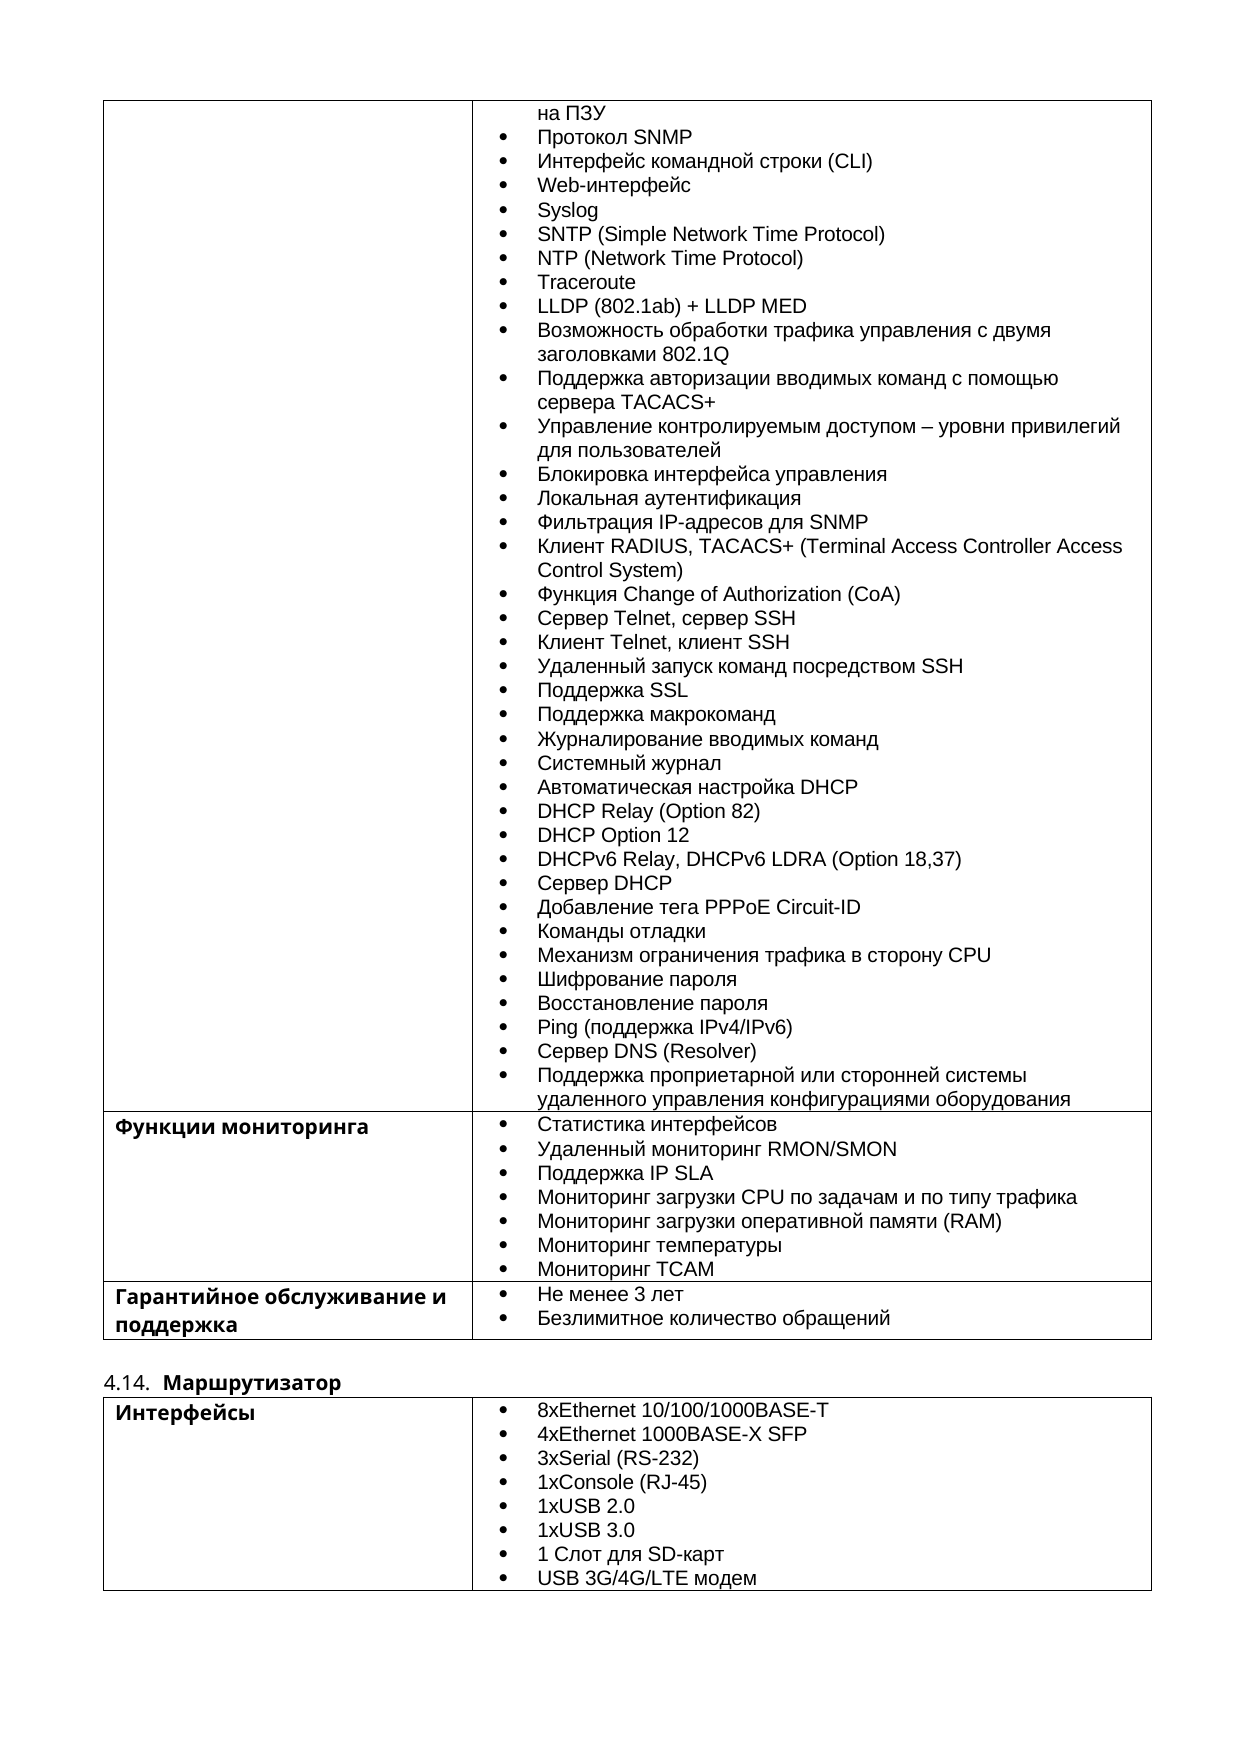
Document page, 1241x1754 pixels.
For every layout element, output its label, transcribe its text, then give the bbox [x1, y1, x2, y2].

table_header Интерфейсы [104, 1398, 472, 1590]
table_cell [104, 101, 472, 1111]
table_cell Гарантийное обслуживание и поддержка [104, 1282, 472, 1339]
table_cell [473, 101, 1151, 1111]
table_cell Не менее 3 лет Безлимитное количество обращений [473, 1282, 1151, 1339]
table_cell Функции мониторинга [104, 1112, 472, 1281]
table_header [473, 1398, 1151, 1590]
table_cell Статистика интерфейсов Удаленный мониторинг RMON/SMON Поддержка IP SLA Мониторинг загрузки CPU по задачам и по типу трафика Мониторинг загрузки оперативной памяти (RAM) Мониторинг температуры Мониторинг TCAM [473, 1112, 1151, 1281]
list Маршрутизатор [103, 1368, 1181, 1397]
